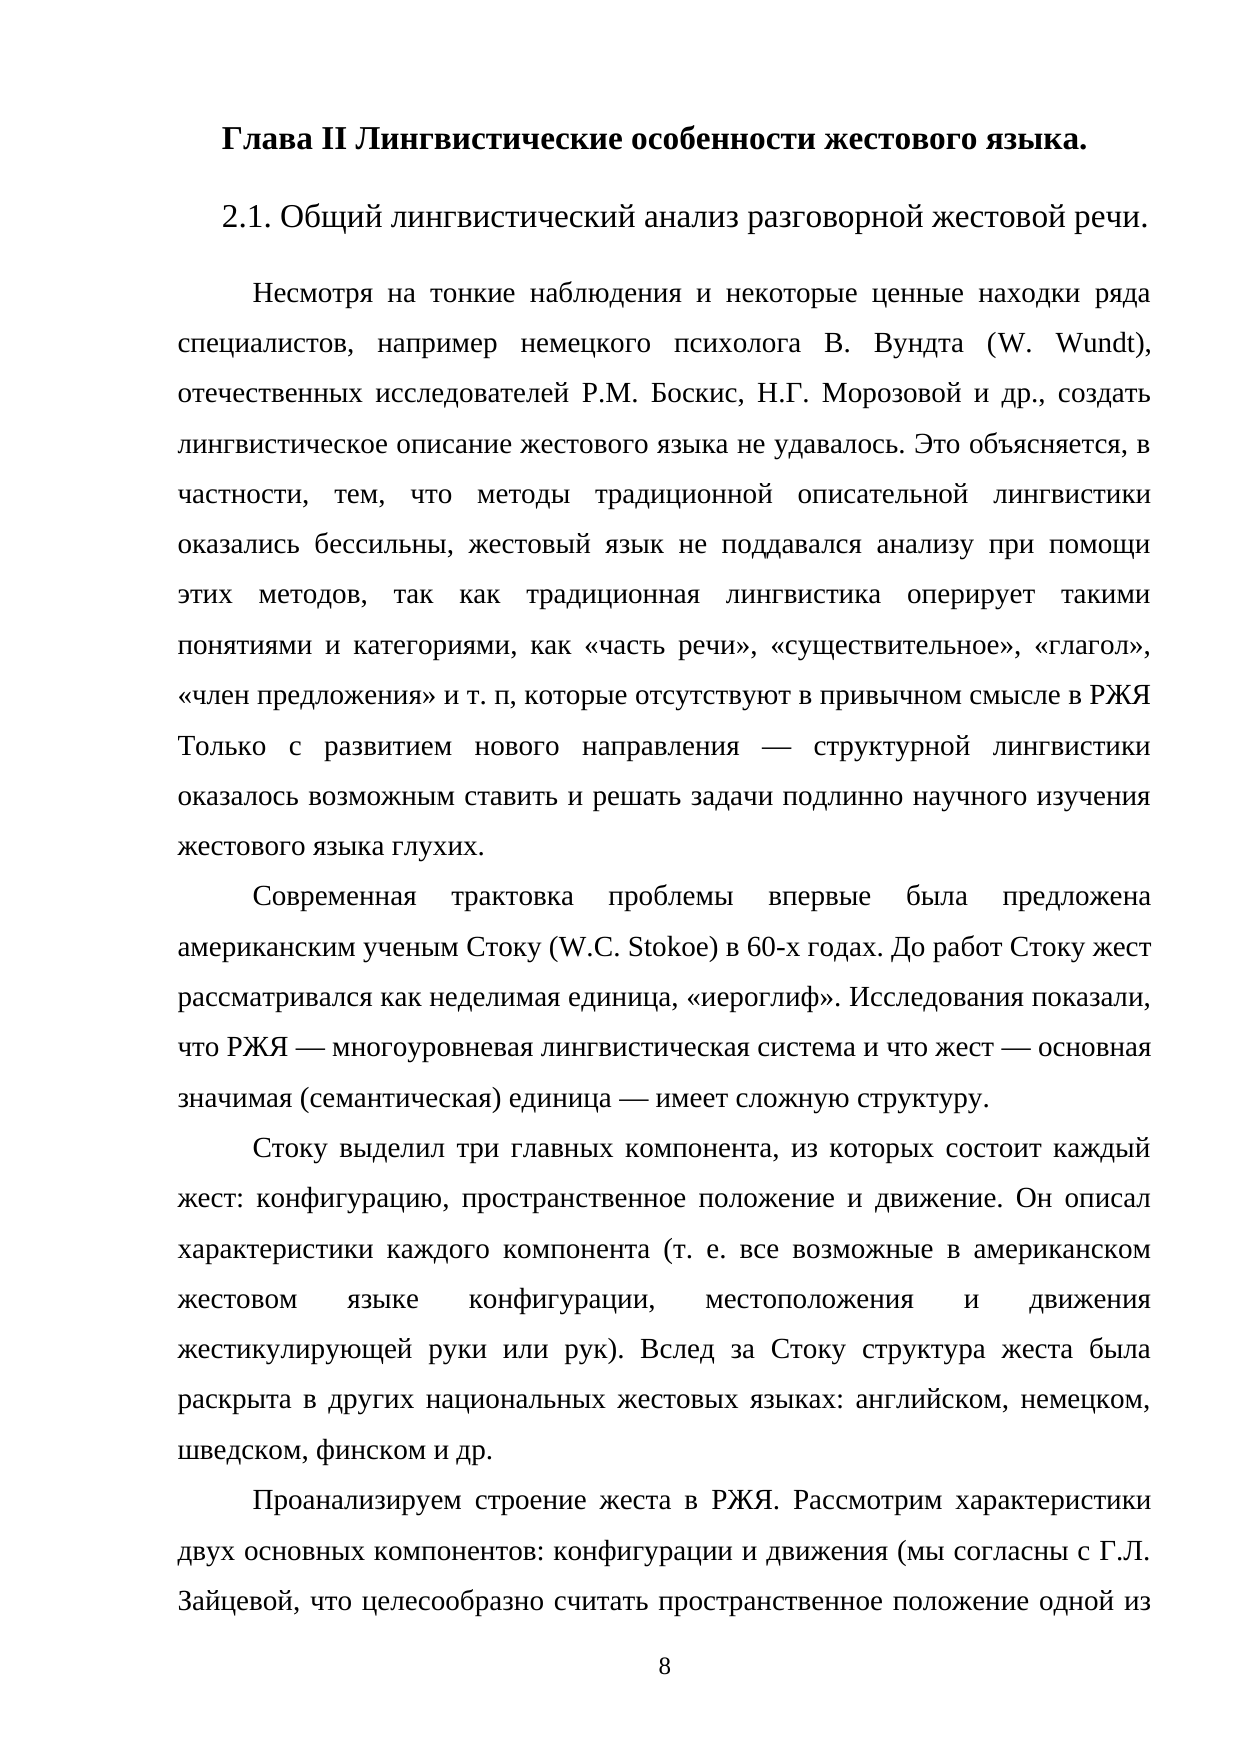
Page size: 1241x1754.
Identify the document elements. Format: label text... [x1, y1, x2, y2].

text Стоку выделил три главных компонента, из которых состоит каждый жест: конфигурацию, пространственное положение и движение. Он описал характеристики каждого компонента (т. е. все возможные в американском жестовом языке конфигурации, местоположения и движения жестикулирующей руки или рук). Вслед за Стоку структура жеста была раскрыта в других национальных жестовых языках: английском, немецком, шведском, финском и др. [177, 1130, 1152, 1466]
text Глава II Лингвистические особенности жестового языка. [177, 118, 1152, 156]
text Современная трактовка проблемы впервые была предложена американским ученым Стоку (W.C. Stokoe) в 60-х годах. До работ Стоку жест рассматривался как неделимая единица, «иероглиф». Исследования показали, что РЖЯ — многоуровневая лингвистическая система и что жест — основная значимая (семантическая) единица — имеет сложную структуру. [177, 878, 1152, 1113]
text 2.1. Общий лингвистический анализ разговорной жестовой речи. [177, 196, 1152, 235]
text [177, 1482, 1152, 1616]
text Несмотря на тонкие наблюдения и некоторые ценные находки ряда специалистов, например немецкого психолога В. Вундта (W. Wundt), отечественных исследователей P.M. Боскис, Н.Г. Морозовой и др., создать лингвистическое описание жестового языка не удавалось. Это объясняется, в частности, тем, что методы традиционной описательной лингвистики оказались бессильны, жестовый язык не поддавался анализу при помощи этих методов, так как традиционная лингвистика оперирует такими понятиями и категориями, как «часть речи», «существительное», «глагол», «член предложения» и т. п, которые отсутствуют в привычном смысле в РЖЯ Только с развитием нового направления — структурной лингвистики оказалось возможным ставить и решать задачи подлинно научного изучения жестового языка глухих. [177, 275, 1152, 862]
